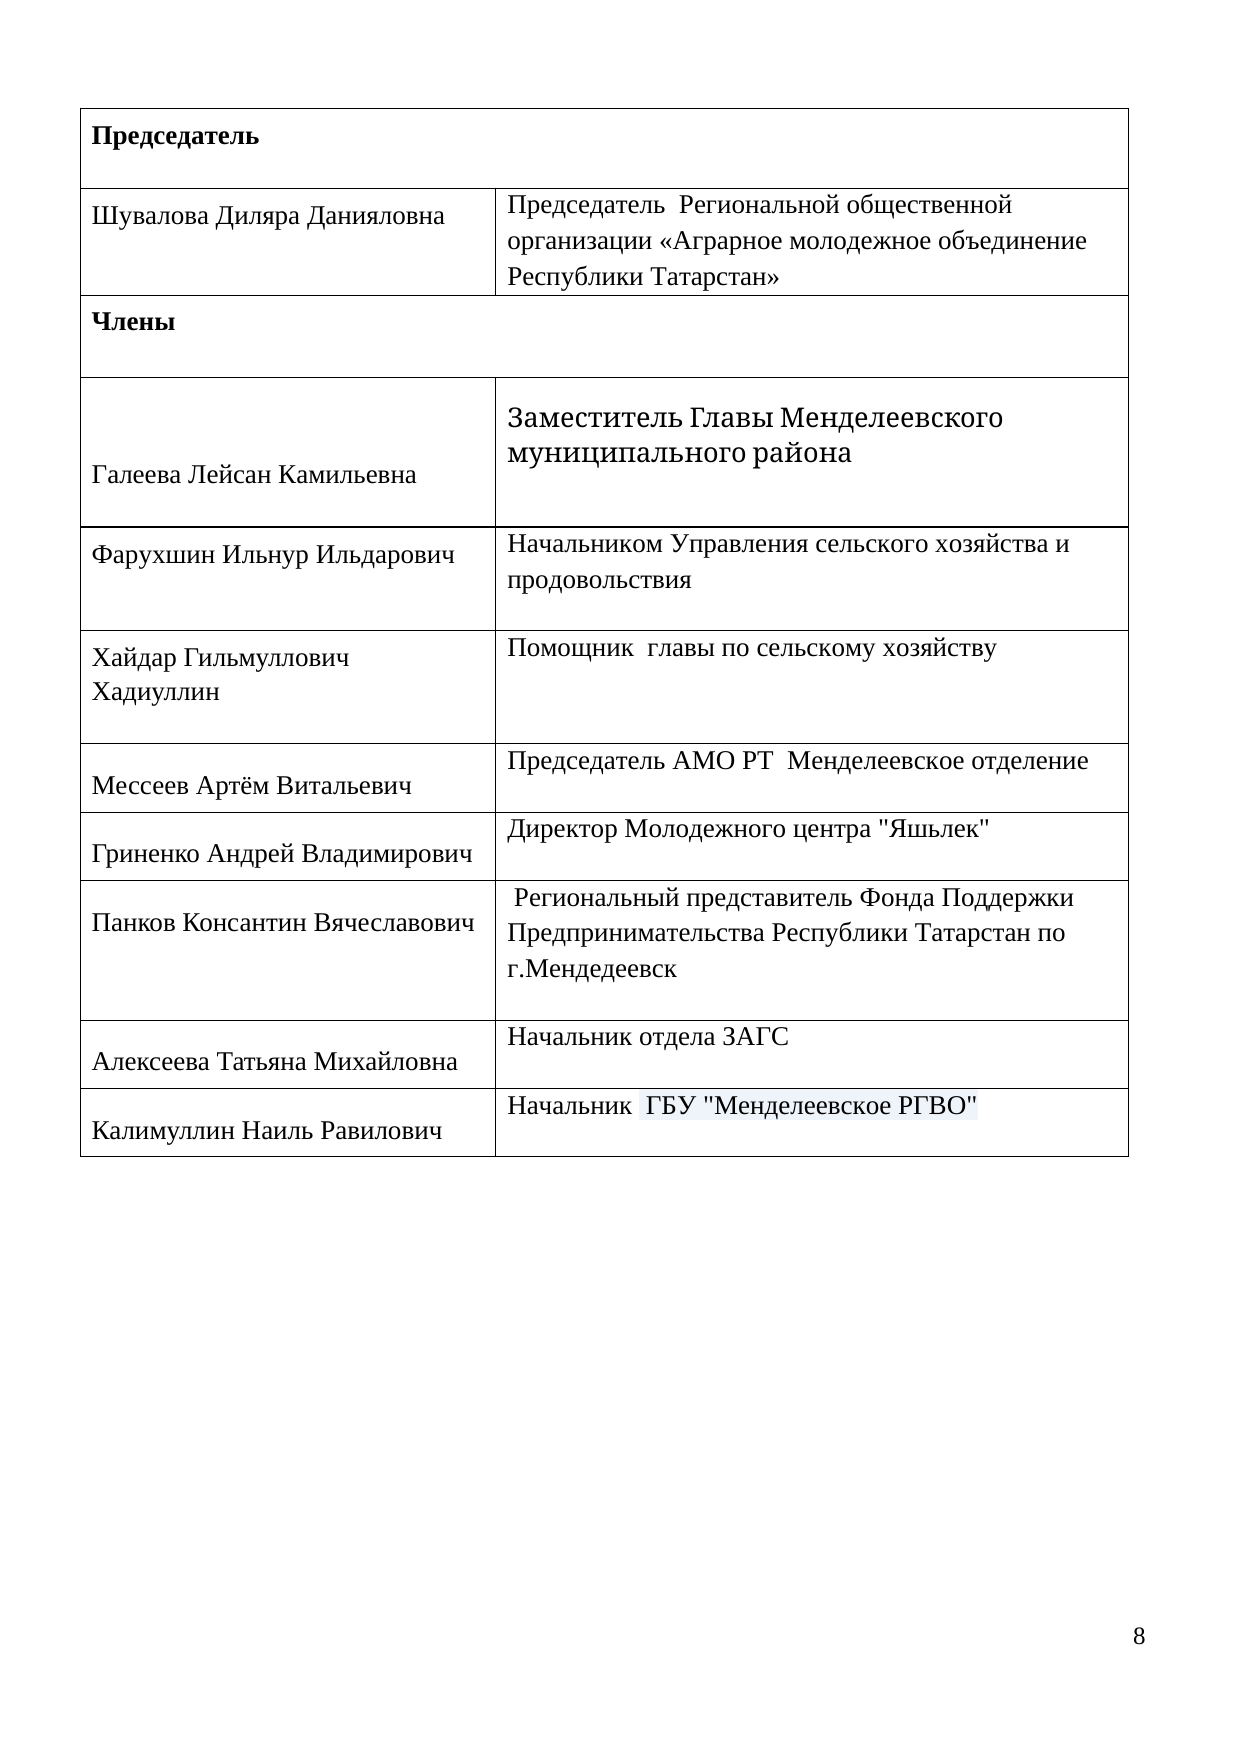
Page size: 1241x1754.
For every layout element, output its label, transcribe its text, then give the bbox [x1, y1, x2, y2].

table_cell Помощник главы по сельскому хозяйству [496, 631, 1128, 743]
table_cell Шувалова Диляра Данияловна [81, 189, 495, 295]
table_cell Алексеева Татьяна Михайловна [81, 1021, 495, 1088]
table_cell Начальник отдела ЗАГС [496, 1021, 1128, 1088]
table_cell Фарухшин Ильнур Ильдарович [81, 528, 495, 630]
table_cell Калимуллин Наиль Равилович [81, 1089, 495, 1156]
table_cell Панков Консантин Вячеславович [81, 881, 495, 1019]
table_cell Хайдар Гильмуллович Хадиуллин [81, 631, 495, 743]
table_cell Гриненко Андрей Владимирович [81, 813, 495, 880]
table_cell Председатель АМО РТ Менделеевское отделение [496, 744, 1128, 812]
table_cell Начальник ГБУ "Менделеевское РГВО" [496, 1089, 1128, 1156]
table_cell Региональный представитель Фонда Поддержки Предпринимательства Республики Татарстан по г.Мендедеевск [496, 881, 1128, 1019]
table_cell Галеева Лейсан Камильевна [81, 378, 495, 526]
table_cell Члены [81, 296, 1128, 377]
table_cell Мессеев Артём Витальевич [81, 744, 495, 812]
table_cell Директор Молодежного центра "Яшьлек" [496, 813, 1128, 880]
table_cell Начальником Управления сельского хозяйства и продовольствия [496, 528, 1128, 630]
table_header Председатель [81, 109, 1128, 187]
table_cell Заместитель Главы Менделеевского муниципального района [496, 378, 1128, 526]
table_cell Председатель Региональной общественной организации «Аграрное молодежное объединение Республики Татарстан» [496, 189, 1128, 295]
